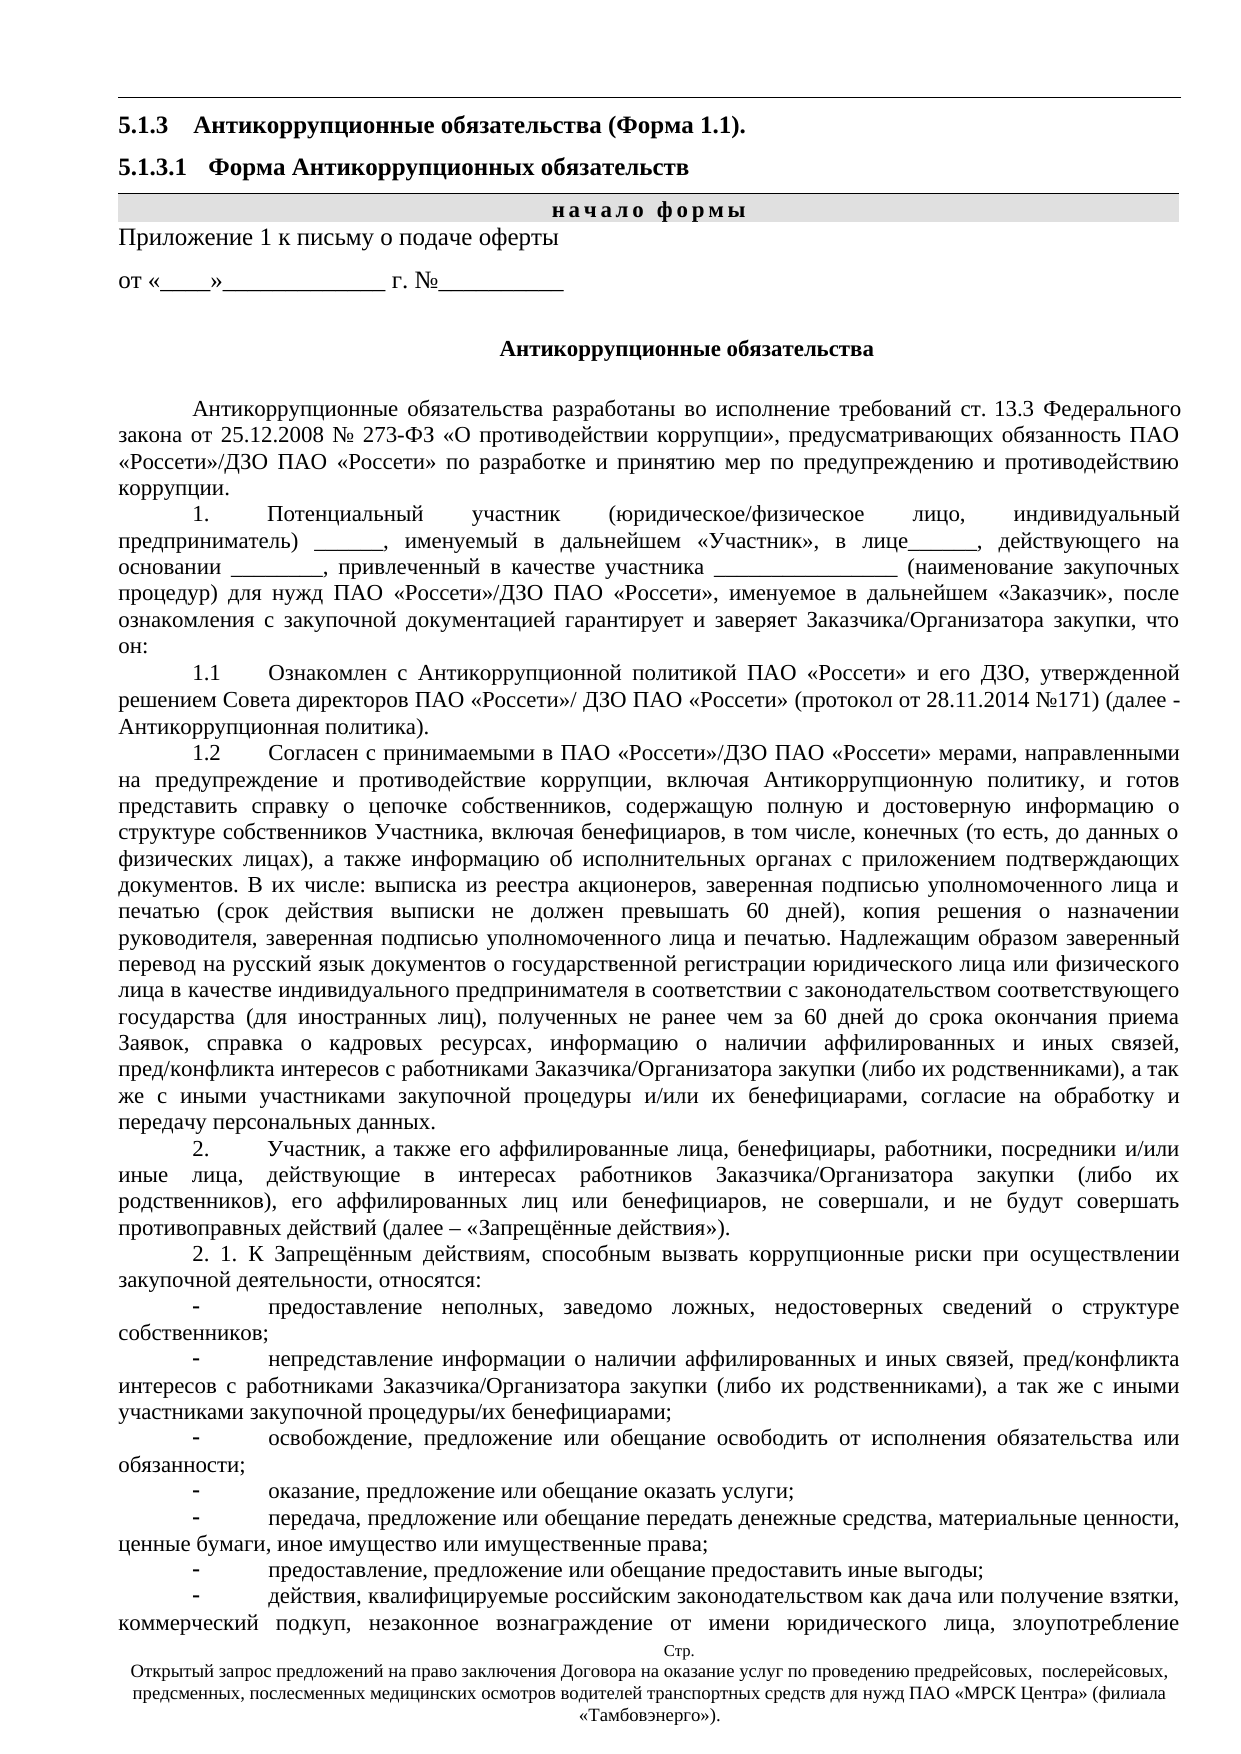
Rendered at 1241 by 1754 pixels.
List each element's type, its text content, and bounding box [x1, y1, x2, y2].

text 1.1 Ознакомлен с Антикоррупционной политикой ПАО «Россети» и его ДЗО, утвержденной решением Совета директоров ПАО «Россети»/ ДЗО ПАО «Россети» (протокол от 28.11.2014 №171) (далее - Антикоррупционная политика). [118, 658, 1181, 739]
list Участник, а также его аффилированные лица, бенефициары, работники, посредники и/или иные лица, действующие в интересах работников Заказчика/Организатора закупки (либо их родственников), его аффилированных лиц или бенефициаров, не совершали, и не будут совершать противоправных действий (далее – «Запрещённые действия»). [118, 1134, 1181, 1240]
list предоставление неполных, заведомо ложных, недостоверных сведений о структуре собственников; [118, 1293, 1181, 1345]
text от «____»_____________ г. №__________ [118, 266, 1181, 294]
list предоставление, предложение или обещание предоставить иные выгоды; [118, 1556, 1181, 1583]
list освобождение, предложение или обещание освободить от исполнения обязательства или обязанности; [118, 1424, 1181, 1477]
list оказание, предложение или обещание оказать услуги; [118, 1477, 1181, 1503]
text Антикоррупционные обязательства разработаны во исполнение требований ст. 13.3 Федерального закона от 25.12.2008 № 273-ФЗ «О противодействии коррупции», предусматривающих обязанность ПАО «Россети»/ДЗО ПАО «Россети» по разработке и принятию мер по предупреждению и противодействию коррупции. [118, 395, 1181, 500]
text Приложение 1 к письму о подаче оферты [118, 222, 1181, 251]
subtitle Антикоррупционные обязательства (Форма 1.1). [118, 111, 1181, 139]
text 2. 1. К Запрещённым действиям, способным вызвать коррупционные риски при осуществлении закупочной деятельности, относятся: [118, 1240, 1181, 1293]
list Потенциальный участник (юридическое/физическое лицо, индивидуальный предприниматель) ______, именуемый в дальнейшем «Участник», в лице______, действующего на основании ________, привлеченный в качестве участника ________________ (наименование закупочных процедур) для нужд ПАО «Россети»/ДЗО ПАО «Россети», именуемое в дальнейшем «Заказчик», после ознакомления с закупочной документацией гарантирует и заверяет Заказчика/Организатора закупки, что он: [118, 500, 1181, 658]
list передача, предложение или обещание передать денежные средства, материальные ценности, ценные бумаги, иное имущество или имущественные права; [118, 1503, 1181, 1556]
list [118, 1583, 1181, 1635]
list Согласен с принимаемыми в ПАО «Россети»/ДЗО ПАО «Россети» мерами, направленными на предупреждение и противодействие коррупции, включая Антикоррупционную политику, и готов представить справку о цепочке собственников, содержащую полную и достоверную информацию о структуре собственников Участника, включая бенефициаров, в том числе, конечных (то есть, до данных о физических лицах), а также информацию об исполнительных органах с приложением подтверждающих документов. В их числе: выписка из реестра акционеров, заверенная подписью уполномоченного лица и печатью (срок действия выписки не должен превышать 60 дней), копия решения о назначении руководителя, заверенная подписью уполномоченного лица и печатью. Надлежащим образом заверенный перевод на русский язык документов о государственной регистрации юридического лица или физического лица в качестве индивидуального предпринимателя в соответствии с законодательством соответствующего государства (для иностранных лиц), полученных не ранее чем за 60 дней до срока окончания приема Заявок, справка о кадровых ресурсах, информацию о наличии аффилированных и иных связей, пред/конфликта интересов с работниками Заказчика/Организатора закупки (либо их родственниками), а так же с иными участниками закупочной процедуры и/или их бенефициарами, согласие на обработку и передачу персональных данных. [118, 739, 1181, 1134]
subtitle Форма Антикоррупционных обязательств [118, 152, 1181, 181]
text начало формы [118, 194, 1179, 222]
text Антикоррупционные обязательства [118, 335, 1181, 361]
list непредставление информации о наличии аффилированных и иных связей, пред/конфликта интересов с работниками Заказчика/Организатора закупки (либо их родственниками), а так же с иными участниками закупочной процедуры/их бенефициарами; [118, 1345, 1181, 1424]
